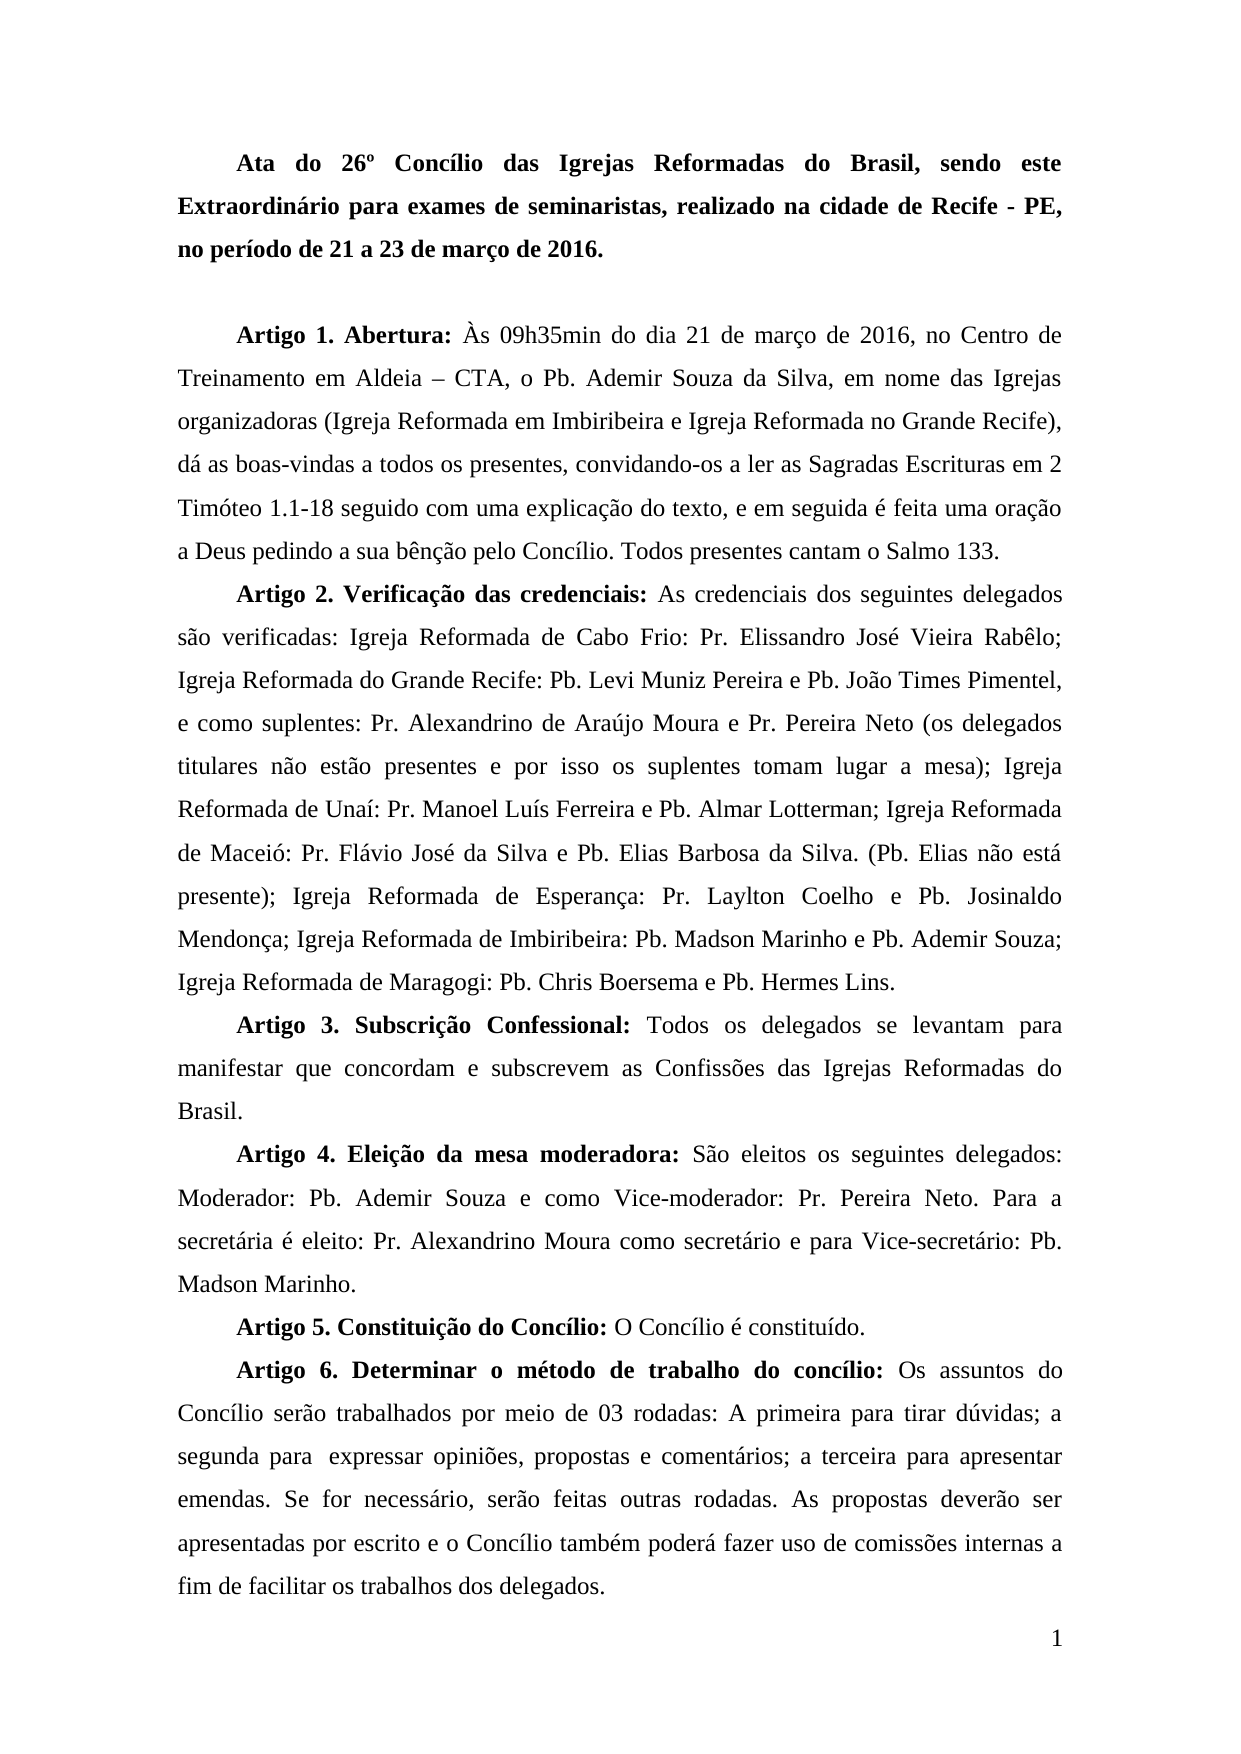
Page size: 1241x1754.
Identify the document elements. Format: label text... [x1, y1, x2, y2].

text Ata do 26º Concílio das Igrejas Reformadas do Brasil, sendo este Extraordinário para exames de seminaristas, realizado na cidade de Recife - PE, no período de 21 a 23 de março de 2016. [177, 148, 1063, 263]
text Artigo 2. Verificação das credenciais: As credenciais dos seguintes delegados são verificadas: Igreja Reformada de Cabo Frio: Pr. Elissandro José Vieira Rabêlo; Igreja Reformada do Grande Recife: Pb. Levi Muniz Pereira e Pb. João Times Pimentel, e como suplentes: Pr. Alexandrino de Araújo Moura e Pr. Pereira Neto (os delegados titulares não estão presentes e por isso os suplentes tomam lugar a mesa); Igreja Reformada de Unaí: Pr. Manoel Luís Ferreira e Pb. Almar Lotterman; Igreja Reformada de Maceió: Pr. Flávio José da Silva e Pb. Elias Barbosa da Silva. (Pb. Elias não está presente); Igreja Reformada de Esperança: Pr. Laylton Coelho e Pb. Josinaldo Mendonça; Igreja Reformada de Imbiribeira: Pb. Madson Marinho e Pb. Ademir Souza; Igreja Reformada de Maragogi: Pb. Chris Boersema e Pb. Hermes Lins. [177, 579, 1063, 996]
text Artigo 3. Subscrição Confessional: Todos os delegados se levantam para manifestar que concordam e subscrevem as Confissões das Igrejas Reformadas do Brasil. [177, 1010, 1063, 1125]
text Artigo 4. Eleição da mesa moderadora: São eleitos os seguintes delegados: Moderador: Pb. Ademir Souza e como Vice-moderador: Pr. Pereira Neto. Para a secretária é eleito: Pr. Alexandrino Moura como secretário e para Vice-secretário: Pb. Madson Marinho. [177, 1139, 1063, 1298]
text Artigo 6. Determinar o método de trabalho do concílio: Os assuntos do Concílio serão trabalhados por meio de 03 rodadas: A primeira para tirar dúvidas; a segunda para expressar opiniões, propostas e comentários; a terceira para apresentar emendas. Se for necessário, serão feitas outras rodadas. As propostas deverão ser apresentadas por escrito e o Concílio também poderá fazer uso de comissões internas a fim de facilitar os trabalhos dos delegados. [177, 1355, 1063, 1599]
text Artigo 1. Abertura: Às 09h35min do dia 21 de março de 2016, no Centro de Treinamento em Aldeia – CTA, o Pb. Ademir Souza da Silva, em nome das Igrejas organizadoras (Igreja Reformada em Imbiribeira e Igreja Reformada no Grande Recife), dá as boas-vindas a todos os presentes, convidando-os a ler as Sagradas Escrituras em 2 Timóteo 1.1-18 seguido com uma explicação do texto, e em seguida é feita uma oração a Deus pedindo a sua bênção pelo Concílio. Todos presentes cantam o Salmo 133. [177, 320, 1063, 564]
text Artigo 5. Constituição do Concílio: O Concílio é constituído. [177, 1312, 1063, 1341]
